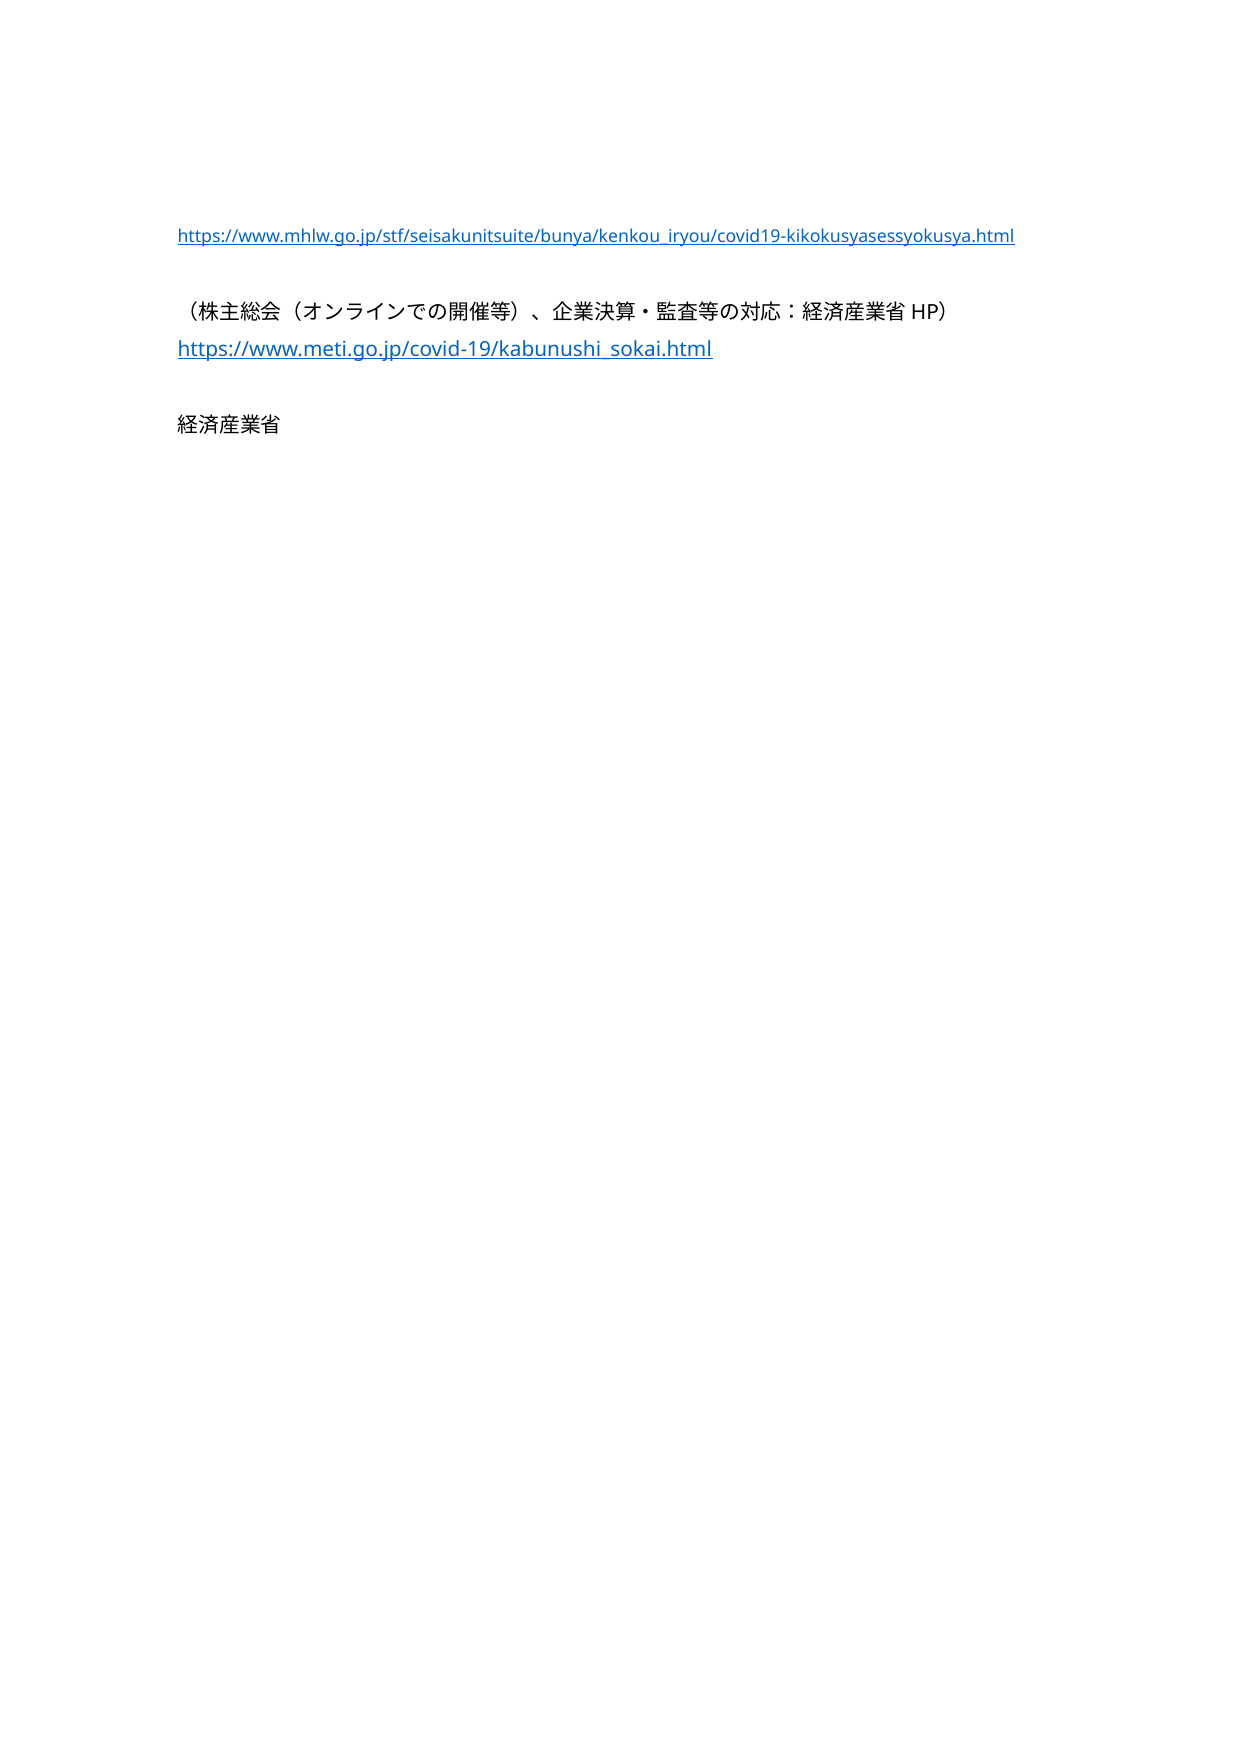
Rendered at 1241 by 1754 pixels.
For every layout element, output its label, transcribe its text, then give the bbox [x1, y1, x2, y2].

text https://www.meti.go.jp/covid-19/kabunushi_sokai.html [177, 329, 1063, 367]
text 経済産業省 [177, 404, 1063, 442]
text （株主総会（オンラインでの開催等）、企業決算・監査等の対応：経済産業省HP） [177, 292, 1063, 329]
text https://www.mhlw.go.jp/stf/seisakunitsuite/bunya/kenkou_iryou/covid19-kikokusyasessyokusya.html [177, 217, 1063, 254]
